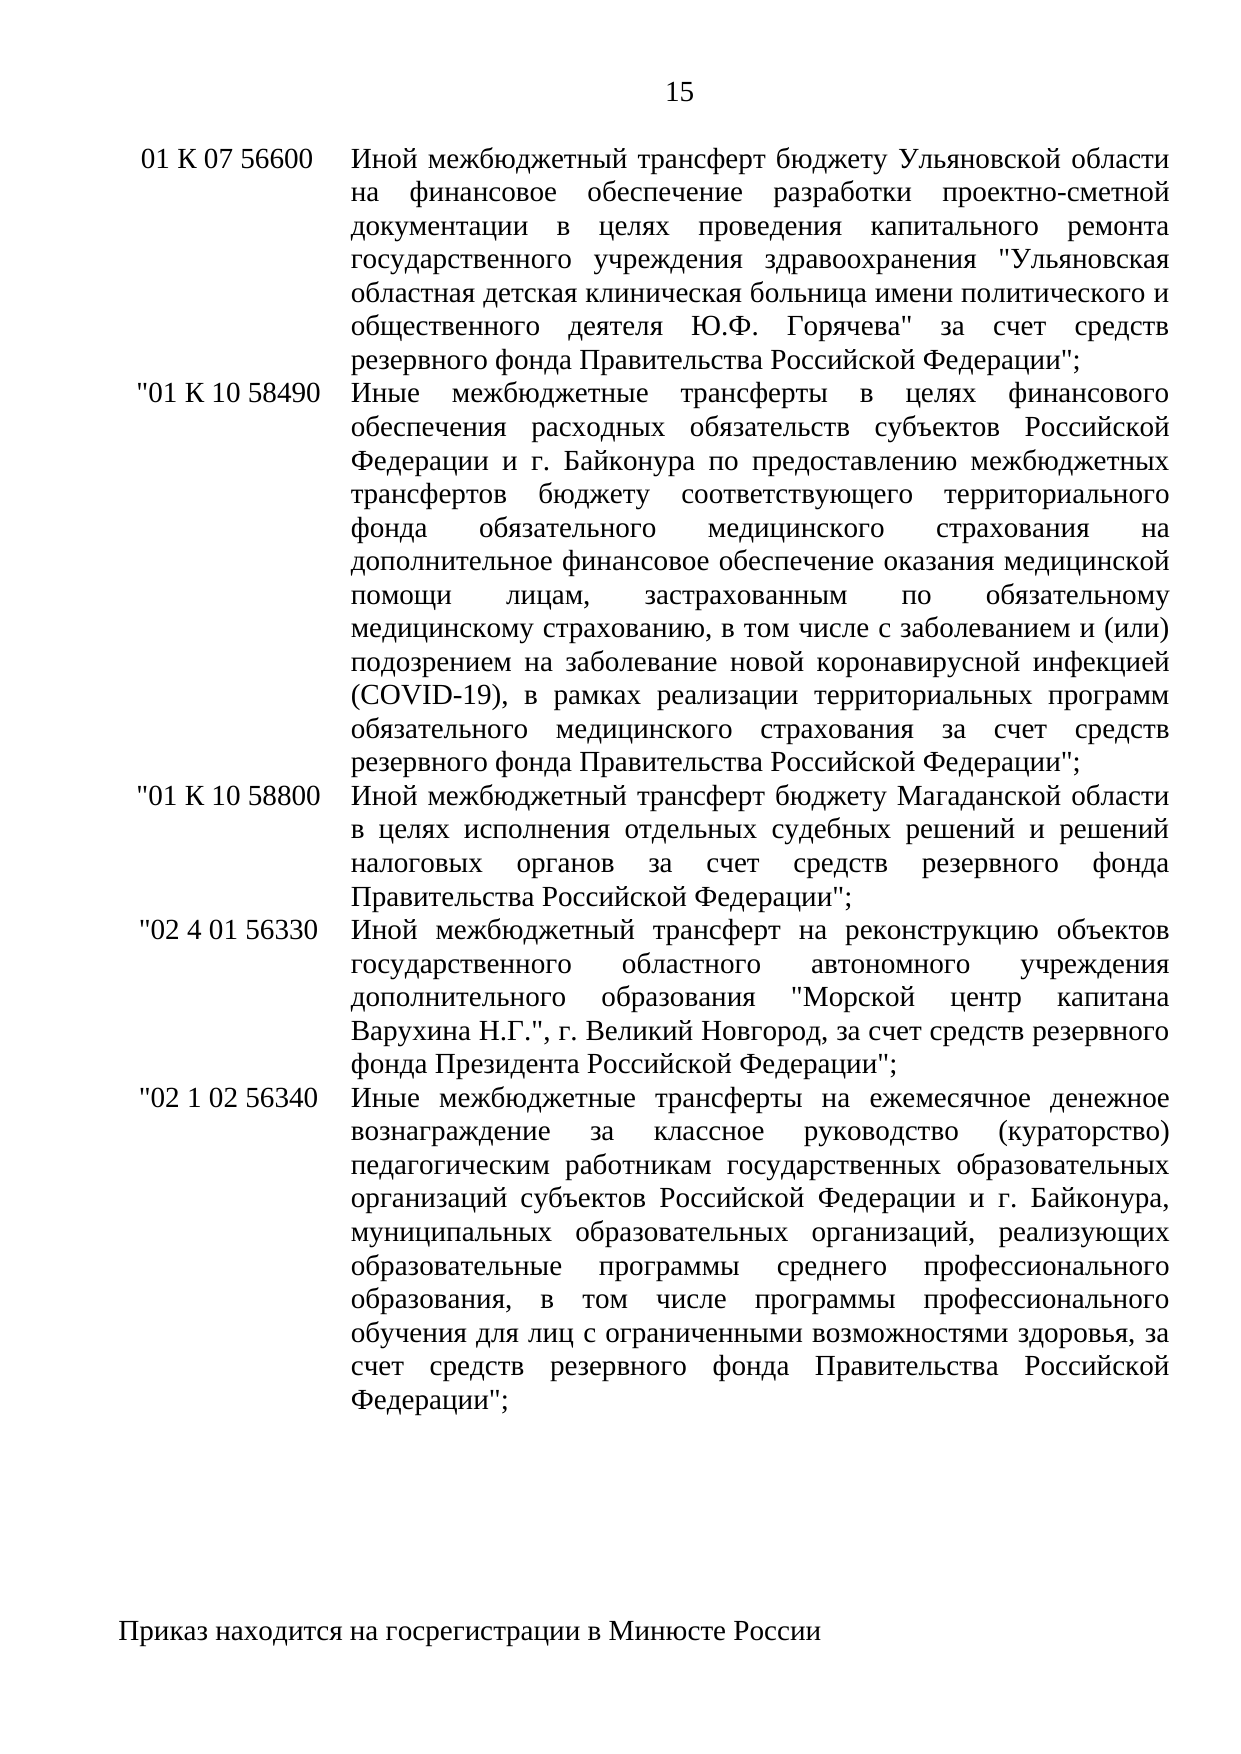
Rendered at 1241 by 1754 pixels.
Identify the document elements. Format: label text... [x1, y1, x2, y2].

table_cell Иные межбюджетные трансферты в целях финансового обеспечения расходных обязательств субъектов Российской Федерации и г. Байконура по предоставлению межбюджетных трансфертов бюджету соответствующего территориального фонда обязательного медицинского страхования на дополнительное финансовое обеспечение оказания медицинской помощи лицам, застрахованным по обязательному медицинскому страхованию, в том числе с заболеванием и (или) подозрением на заболевание новой коронавирусной инфекцией (COVID-19), в рамках реализации территориальных программ обязательного медицинского страхования за счет средств резервного фонда Правительства Российской Федерации"; [339, 376, 1181, 778]
table_cell Иной межбюджетный трансферт бюджету Магаданской области в целях исполнения отдельных судебных решений и решений налоговых органов за счет средств резервного фонда Правительства Российской Федерации"; [339, 778, 1181, 912]
table_cell Иные межбюджетные трансферты на ежемесячное денежное вознаграждение за классное руководство (кураторство) педагогическим работникам государственных образовательных организаций субъектов Российской Федерации и г. Байконура, муниципальных образовательных организаций, реализующих образовательные программы среднего профессионального образования, в том числе программы профессионального обучения для лиц с ограниченными возможностями здоровья, за счет средств резервного фонда Правительства Российской Федерации"; [339, 1080, 1181, 1415]
table_cell Иной межбюджетный трансферт на реконструкцию объектов государственного областного автономного учреждения дополнительного образования "Морской центр капитана Варухина Н.Г.", г. Великий Новгород, за счет средств резервного фонда Президента Российской Федерации"; [339, 912, 1181, 1080]
table_cell "02 4 01 56330 [118, 912, 339, 1080]
table_cell 01 К 07 56600 [56, 141, 339, 376]
table_cell Иной межбюджетный трансферт бюджету Ульяновской области на финансовое обеспечение разработки проектно-сметной документации в целях проведения капитального ремонта государственного учреждения здравоохранения "Ульяновская областная детская клиническая больница имени политического и общественного деятеля Ю.Ф. Горячева" за счет средств резервного фонда Правительства Российской Федерации"; [339, 141, 1181, 376]
table_cell "01 К 10 58800 [118, 778, 339, 912]
table_cell "01 К 10 58490 [118, 376, 339, 778]
table_cell "02 1 02 56340 [118, 1080, 339, 1415]
